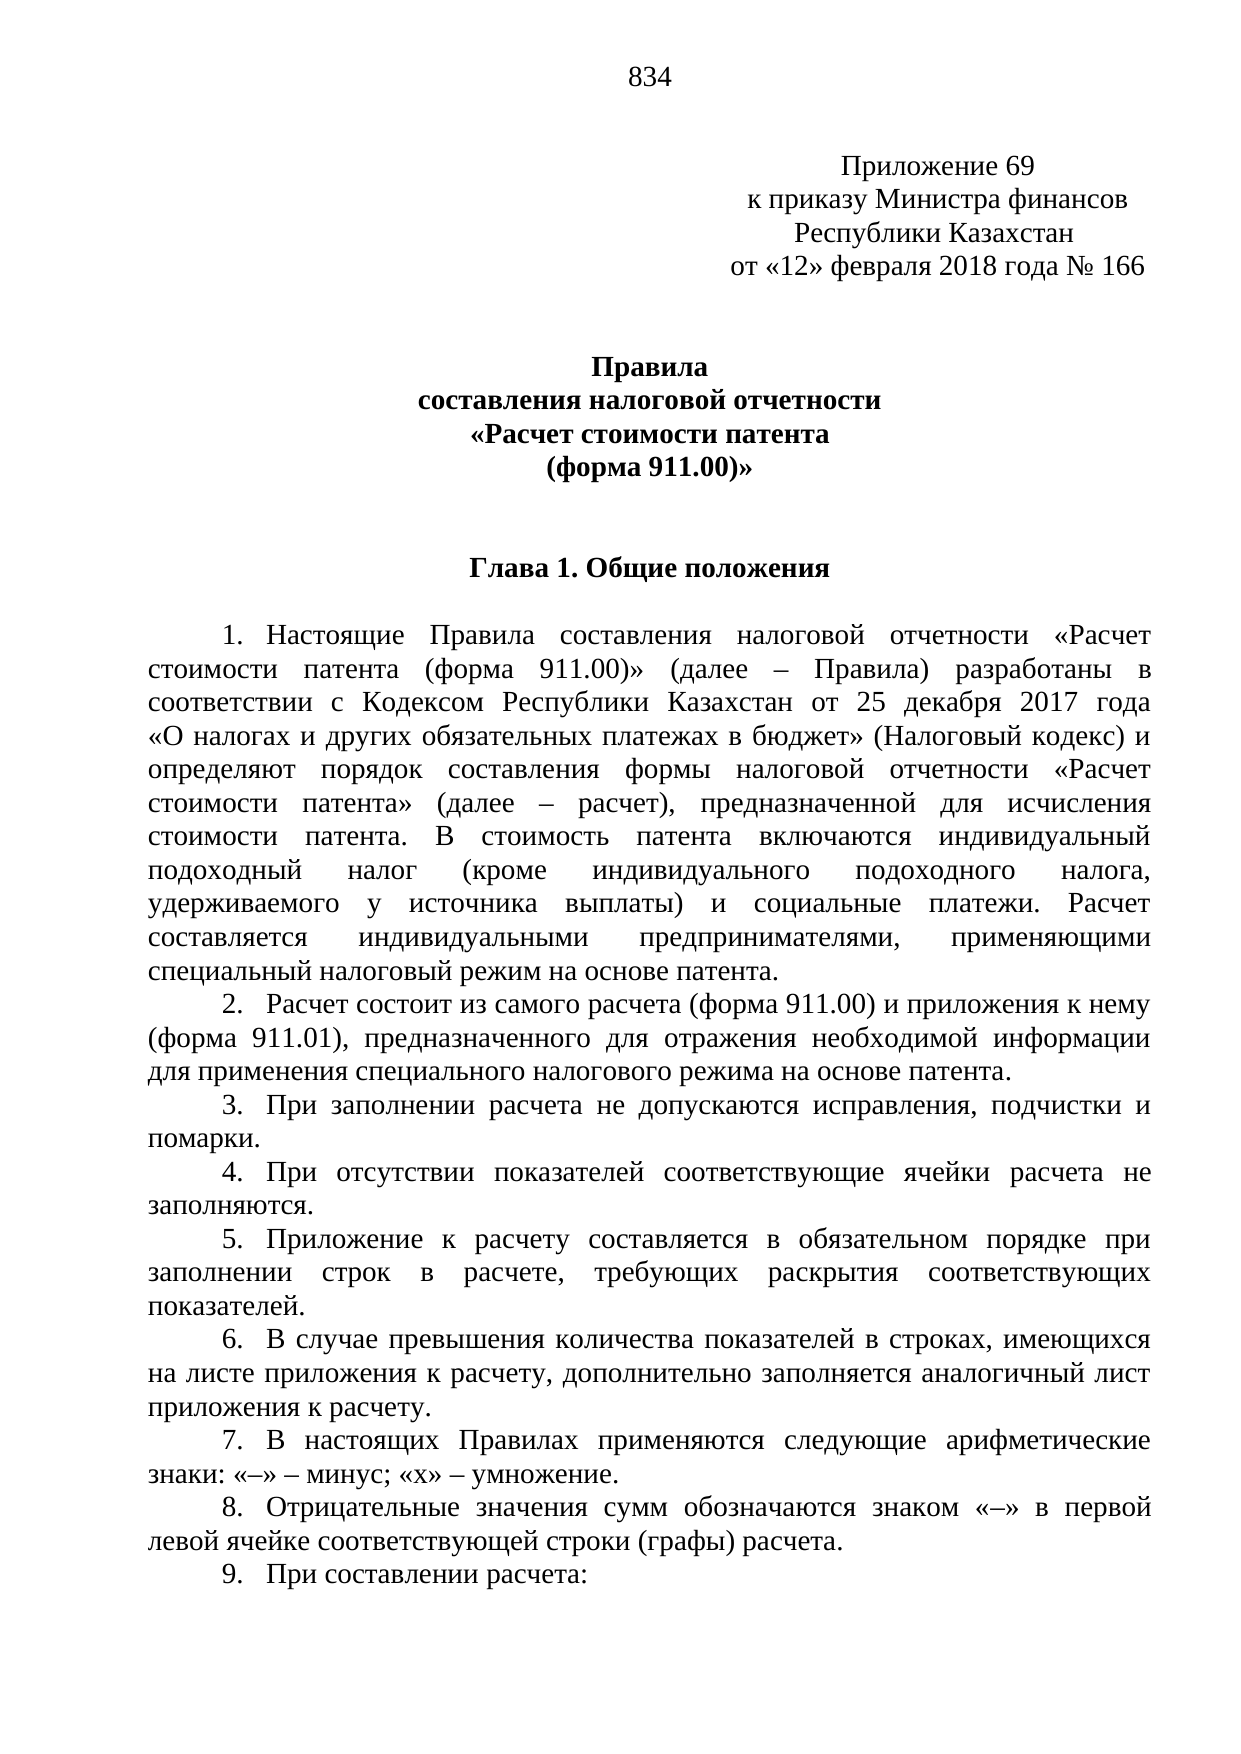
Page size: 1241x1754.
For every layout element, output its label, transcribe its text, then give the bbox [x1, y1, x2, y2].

list При отсутствии показателей соответствующие ячейки расчета не заполняются. [148, 1154, 1152, 1221]
list При составлении расчета: [148, 1556, 1152, 1590]
text Республики Казахстан от «12» февраля 2018 года № 166 [724, 215, 1152, 282]
list Настоящие Правила составления налоговой отчетности «Расчет стоимости патента (форма 911.00)» (далее – Правила) разработаны в соответствии с Кодексом Республики Казахстан от 25 декабря 2017 года «О налогах и других обязательных платежах в бюджет» (Налоговый кодекс) и определяют порядок составления формы налоговой отчетности «Расчет стоимости патента» (далее – расчет), предназначенной для исчисления стоимости патента. В стоимость патента включаются индивидуальный подоходный налог (кроме индивидуального подоходного налога, удерживаемого у источника выплаты) и социальные платежи. Расчет составляется индивидуальными предпринимателями, применяющими специальный налоговый режим на основе патента. [148, 617, 1152, 986]
list В настоящих Правилах применяются следующие арифметические знаки: «–» – минус; «х» – умножение. [148, 1422, 1152, 1489]
list При заполнении расчета не допускаются исправления, подчистки и помарки. [148, 1087, 1152, 1154]
text составления налоговой отчетности [148, 382, 1152, 416]
list В случае превышения количества показателей в строках, имеющихся на листе приложения к расчету, дополнительно заполняется аналогичный лист приложения к расчету. [148, 1322, 1152, 1422]
text Глава 1. Общие положения [148, 550, 1152, 584]
text (форма 911.00)» [148, 449, 1152, 483]
title Приложение 69 [724, 148, 1152, 181]
list Расчет состоит из самого расчета (форма 911.00) и приложения к нему (форма 911.01), предназначенного для отражения необходимой информации для применения специального налогового режима на основе патента. [148, 986, 1152, 1087]
list Отрицательные значения сумм обозначаются знаком «–» в первой левой ячейке соответствующей строки (графы) расчета. [148, 1489, 1152, 1556]
text «Расчет стоимости патента [148, 416, 1152, 449]
list Приложение к расчету составляется в обязательном порядке при заполнении строк в расчете, требующих раскрытия соответствующих показателей. [148, 1221, 1152, 1322]
text Правила [148, 349, 1152, 382]
text к приказу Министра финансов [724, 181, 1152, 215]
